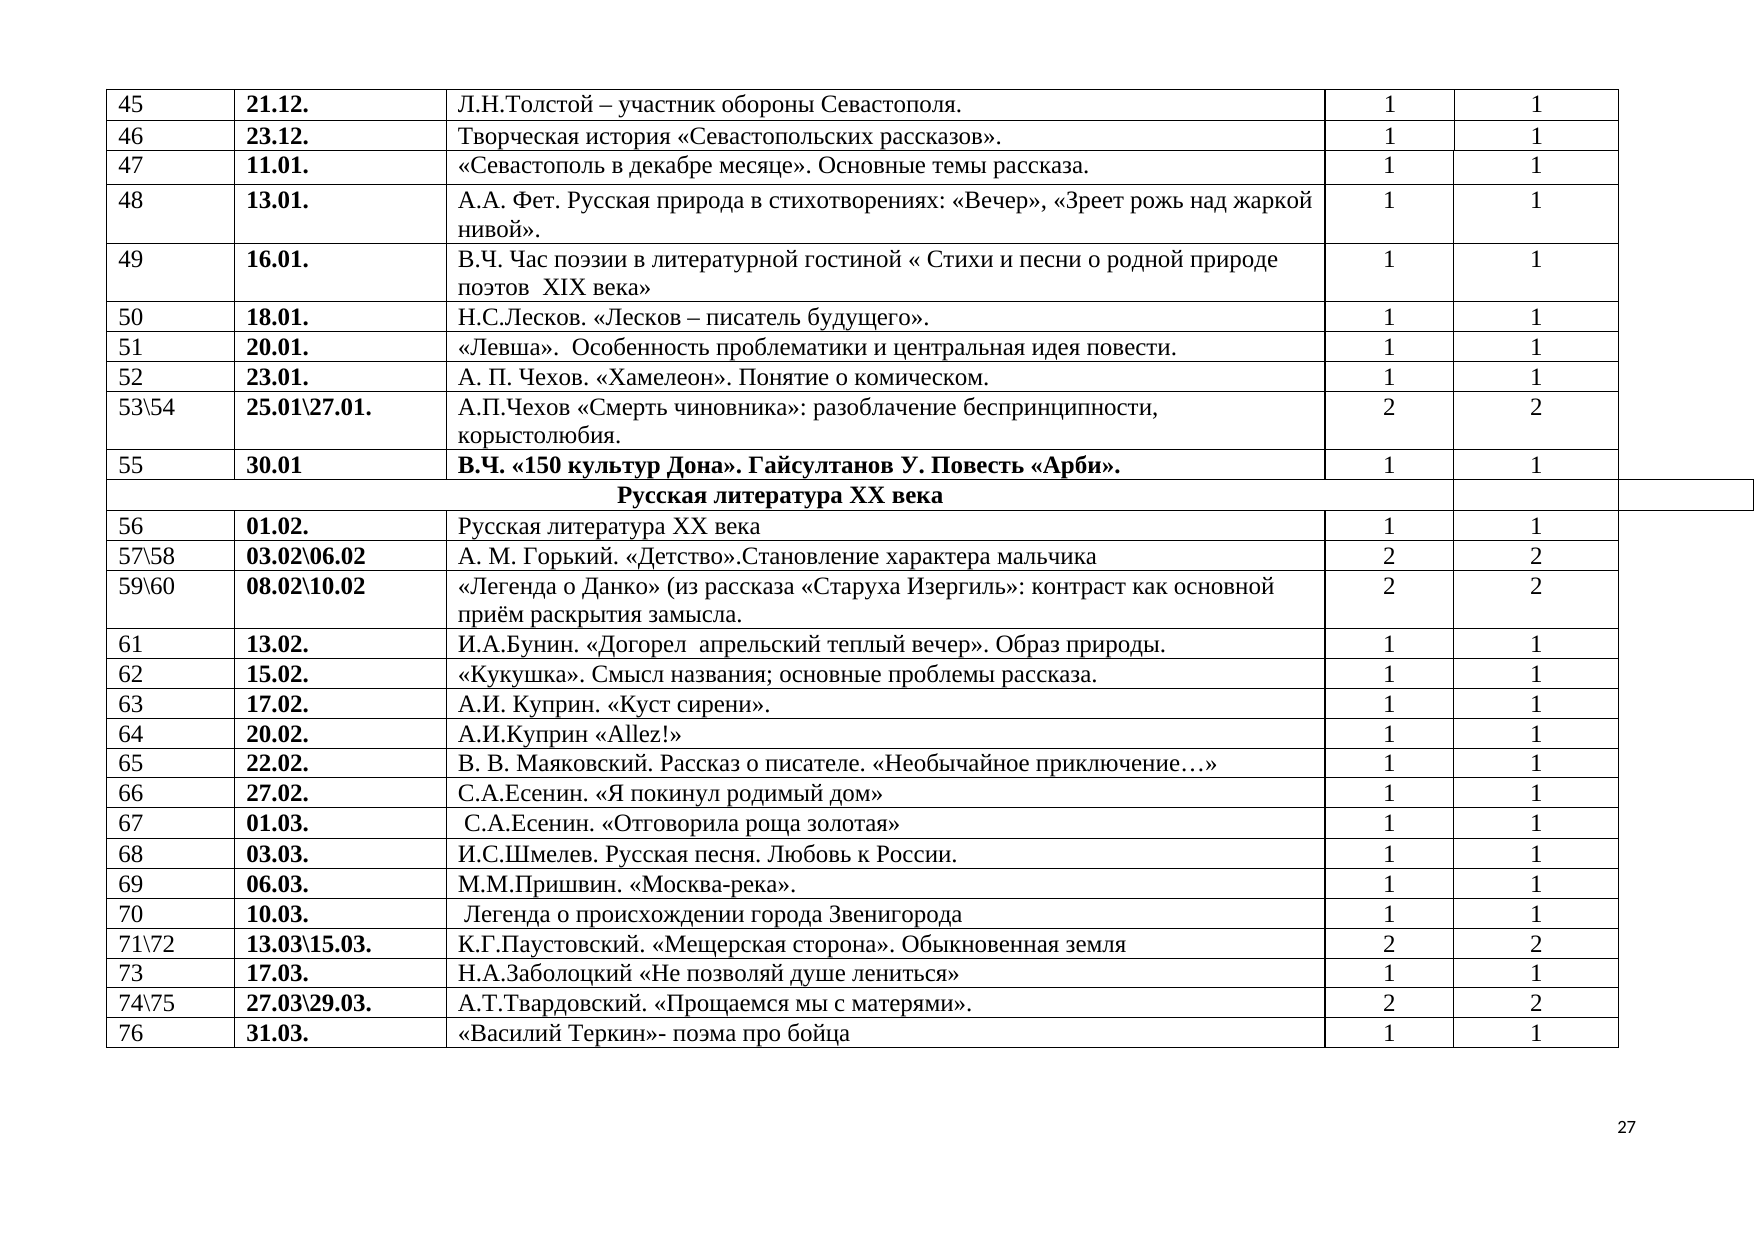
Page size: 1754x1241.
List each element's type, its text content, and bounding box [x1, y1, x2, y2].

table_cell 1 [1326, 332, 1453, 361]
table_cell 30.01 [235, 450, 446, 479]
table_cell 15.02. [235, 659, 446, 688]
table_cell В.Ч. Час поэзии в литературной гостиной « Стихи и песни о родной природе поэтов XIX века» [447, 244, 1324, 301]
table_cell 27.02. [235, 778, 446, 807]
table_cell 45 [107, 90, 234, 120]
table_cell 56 [107, 511, 234, 540]
table_cell 1 [1326, 899, 1453, 928]
table_cell 2 [1454, 392, 1618, 449]
table_cell [1454, 480, 1618, 510]
table_cell 49 [107, 244, 234, 301]
table_cell В. В. Маяковский. Рассказ о писателе. «Необычайное приключение…» [447, 749, 1324, 777]
table_cell 1 [1326, 689, 1453, 718]
table_cell 73 [107, 959, 234, 987]
table_cell 17.03. [235, 959, 446, 987]
table_cell 1 [1326, 778, 1453, 807]
table_cell 1 [1454, 778, 1618, 807]
table_cell 2 [1326, 988, 1453, 1017]
table_cell 01.03. [235, 808, 446, 838]
table_cell 66 [107, 778, 234, 807]
table_cell 1 [1454, 362, 1618, 391]
table_cell 50 [107, 302, 234, 331]
table_cell 2 [1454, 571, 1618, 628]
table_cell [1619, 480, 1753, 510]
table_cell 21.12. [235, 90, 446, 120]
table_cell 74\75 [107, 988, 234, 1017]
table_cell Русская литература XX века [107, 480, 1453, 510]
table_cell 1 [1454, 808, 1618, 838]
table_cell 51 [107, 332, 234, 361]
table_cell 2 [1326, 541, 1453, 570]
table_cell 63 [107, 689, 234, 718]
table_cell 13.02. [235, 629, 446, 658]
table_cell 1 [1326, 185, 1453, 243]
table_cell 55 [107, 450, 234, 479]
table_cell А. М. Горький. «Детство».Становление характера мальчика [447, 541, 1324, 570]
table_cell 1 [1454, 332, 1618, 361]
table_cell 1 [1326, 121, 1454, 149]
table_cell 20.02. [235, 719, 446, 747]
table_cell 67 [107, 808, 234, 838]
table_cell 76 [107, 1018, 234, 1047]
table_cell Н.С.Лесков. «Лесков – писатель будущего». [447, 302, 1324, 331]
table_cell Творческая история «Севастопольских рассказов». [447, 121, 1324, 149]
table_cell 71\72 [107, 929, 234, 957]
table_cell А.П.Чехов «Смерть чиновника»: разоблачение беспринципности, корыстолюбия. [447, 392, 1324, 449]
table_cell И.С.Шмелев. Русская песня. Любовь к России. [447, 839, 1324, 868]
table_cell 2 [1454, 988, 1618, 1017]
table_cell 2 [1454, 541, 1618, 570]
table_cell 23.12. [235, 121, 446, 149]
table_cell 13.01. [235, 185, 446, 243]
table_cell 1 [1454, 185, 1618, 243]
table_cell 1 [1326, 959, 1453, 987]
table_cell 17.02. [235, 689, 446, 718]
table_cell 20.01. [235, 332, 446, 361]
table_cell 1 [1454, 899, 1618, 928]
table_cell В.Ч. «150 культур Дона». Гайсултанов У. Повесть «Арби». [447, 450, 1324, 479]
table_cell 62 [107, 659, 234, 688]
table_cell 1 [1454, 959, 1618, 987]
table_cell К.Г.Паустовский. «Мещерская сторона». Обыкновенная земля [447, 929, 1324, 957]
table_cell 1 [1326, 90, 1454, 120]
table_cell 1 [1326, 719, 1453, 747]
table_cell 57\58 [107, 541, 234, 570]
table_cell 1 [1326, 1018, 1453, 1047]
table_cell 23.01. [235, 362, 446, 391]
table_cell 16.01. [235, 244, 446, 301]
table_cell 06.03. [235, 869, 446, 898]
table_cell 1 [1455, 90, 1618, 120]
table_cell А.И. Куприн. «Куст сирени». [447, 689, 1324, 718]
table_cell 18.01. [235, 302, 446, 331]
table_cell 1 [1326, 302, 1453, 331]
table_cell 1 [1454, 629, 1618, 658]
table_cell 1 [1454, 689, 1618, 718]
table_cell 2 [1326, 929, 1453, 957]
table_cell 52 [107, 362, 234, 391]
table_cell 65 [107, 749, 234, 777]
table_cell Л.Н.Толстой – участник обороны Севастополя. [447, 90, 1324, 120]
table_cell 1 [1455, 121, 1618, 149]
table_cell «Севастополь в декабре месяце». Основные темы рассказа. [447, 151, 1324, 184]
table_cell 53\54 [107, 392, 234, 449]
table_cell А. П. Чехов. «Хамелеон». Понятие о комическом. [447, 362, 1324, 391]
table_cell 10.03. [235, 899, 446, 928]
table_cell 1 [1326, 244, 1453, 301]
table_cell 1 [1454, 151, 1618, 184]
table_cell 03.03. [235, 839, 446, 868]
table_cell С.А.Есенин. «Я покинул родимый дом» [447, 778, 1324, 807]
table_cell «Василий Теркин»- поэма про бойца [447, 1018, 1324, 1047]
table_cell 1 [1326, 151, 1453, 184]
table_cell «Легенда о Данко» (из рассказа «Старуха Изергиль»: контраст как основной приём раскрытия замысла. [447, 571, 1324, 628]
table_cell 1 [1326, 749, 1453, 777]
table_cell 1 [1454, 719, 1618, 747]
table_cell 1 [1454, 511, 1618, 540]
table_cell 01.02. [235, 511, 446, 540]
table_cell 1 [1326, 362, 1453, 391]
table_cell 68 [107, 839, 234, 868]
table_cell 1 [1326, 869, 1453, 898]
table_cell 46 [107, 121, 234, 149]
table_cell 47 [107, 151, 234, 184]
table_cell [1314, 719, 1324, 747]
table_cell 1 [1326, 450, 1453, 479]
table_cell 1 [1454, 302, 1618, 331]
table_cell А.А. Фет. Русская природа в стихотворениях: «Вечер», «Зреет рожь над жаркой нивой». [447, 185, 1324, 243]
table_cell М.М.Пришвин. «Москва-река». [447, 869, 1324, 898]
table_cell «Кукушка». Смысл названия; основные проблемы рассказа. [447, 659, 1324, 688]
table_cell 1 [1454, 839, 1618, 868]
table_cell 1 [1454, 869, 1618, 898]
table_cell 1 [1326, 839, 1453, 868]
table_cell «Левша». Особенность проблематики и центральная идея повести. [447, 332, 1324, 361]
table_cell Н.А.Заболоцкий «Не позволяй душе лениться» [447, 959, 1324, 987]
table_cell 1 [1326, 808, 1453, 838]
table_cell 03.02\06.02 [235, 541, 446, 570]
table_cell 59\60 [107, 571, 234, 628]
table_cell 1 [1326, 659, 1453, 688]
table_cell 61 [107, 629, 234, 658]
table_cell 1 [1454, 450, 1618, 479]
table_cell С.А.Есенин. «Отговорила роща золотая» [447, 808, 1324, 838]
table_cell 27.03\29.03. [235, 988, 446, 1017]
table_cell 1 [1454, 244, 1618, 301]
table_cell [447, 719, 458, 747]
table_cell И.А.Бунин. «Догорел апрельский теплый вечер». Образ природы. [447, 629, 1324, 658]
table_cell 08.02\10.02 [235, 571, 446, 628]
table_cell 2 [1454, 929, 1618, 957]
table_cell 25.01\27.01. [235, 392, 446, 449]
table_cell 1 [1326, 511, 1453, 540]
table_cell 13.03\15.03. [235, 929, 446, 957]
table_cell 1 [1454, 749, 1618, 777]
table_cell 22.02. [235, 749, 446, 777]
table_cell 1 [1454, 659, 1618, 688]
table_cell Русская литература XX века [447, 511, 1324, 540]
table_cell 1 [1454, 1018, 1618, 1047]
table_cell А.Т.Твардовский. «Прощаемся мы с матерями». [447, 988, 1324, 1017]
table_cell 11.01. [235, 151, 446, 184]
table_cell 1 [1326, 629, 1453, 658]
table_cell 70 [107, 899, 234, 928]
table_cell 2 [1326, 392, 1453, 449]
table_cell Легенда о происхождении города Звенигорода [447, 899, 1324, 928]
table_cell 64 [107, 719, 234, 747]
table_cell 2 [1326, 571, 1453, 628]
table_cell 69 [107, 869, 234, 898]
table_cell 48 [107, 185, 234, 243]
table_cell 31.03. [235, 1018, 446, 1047]
